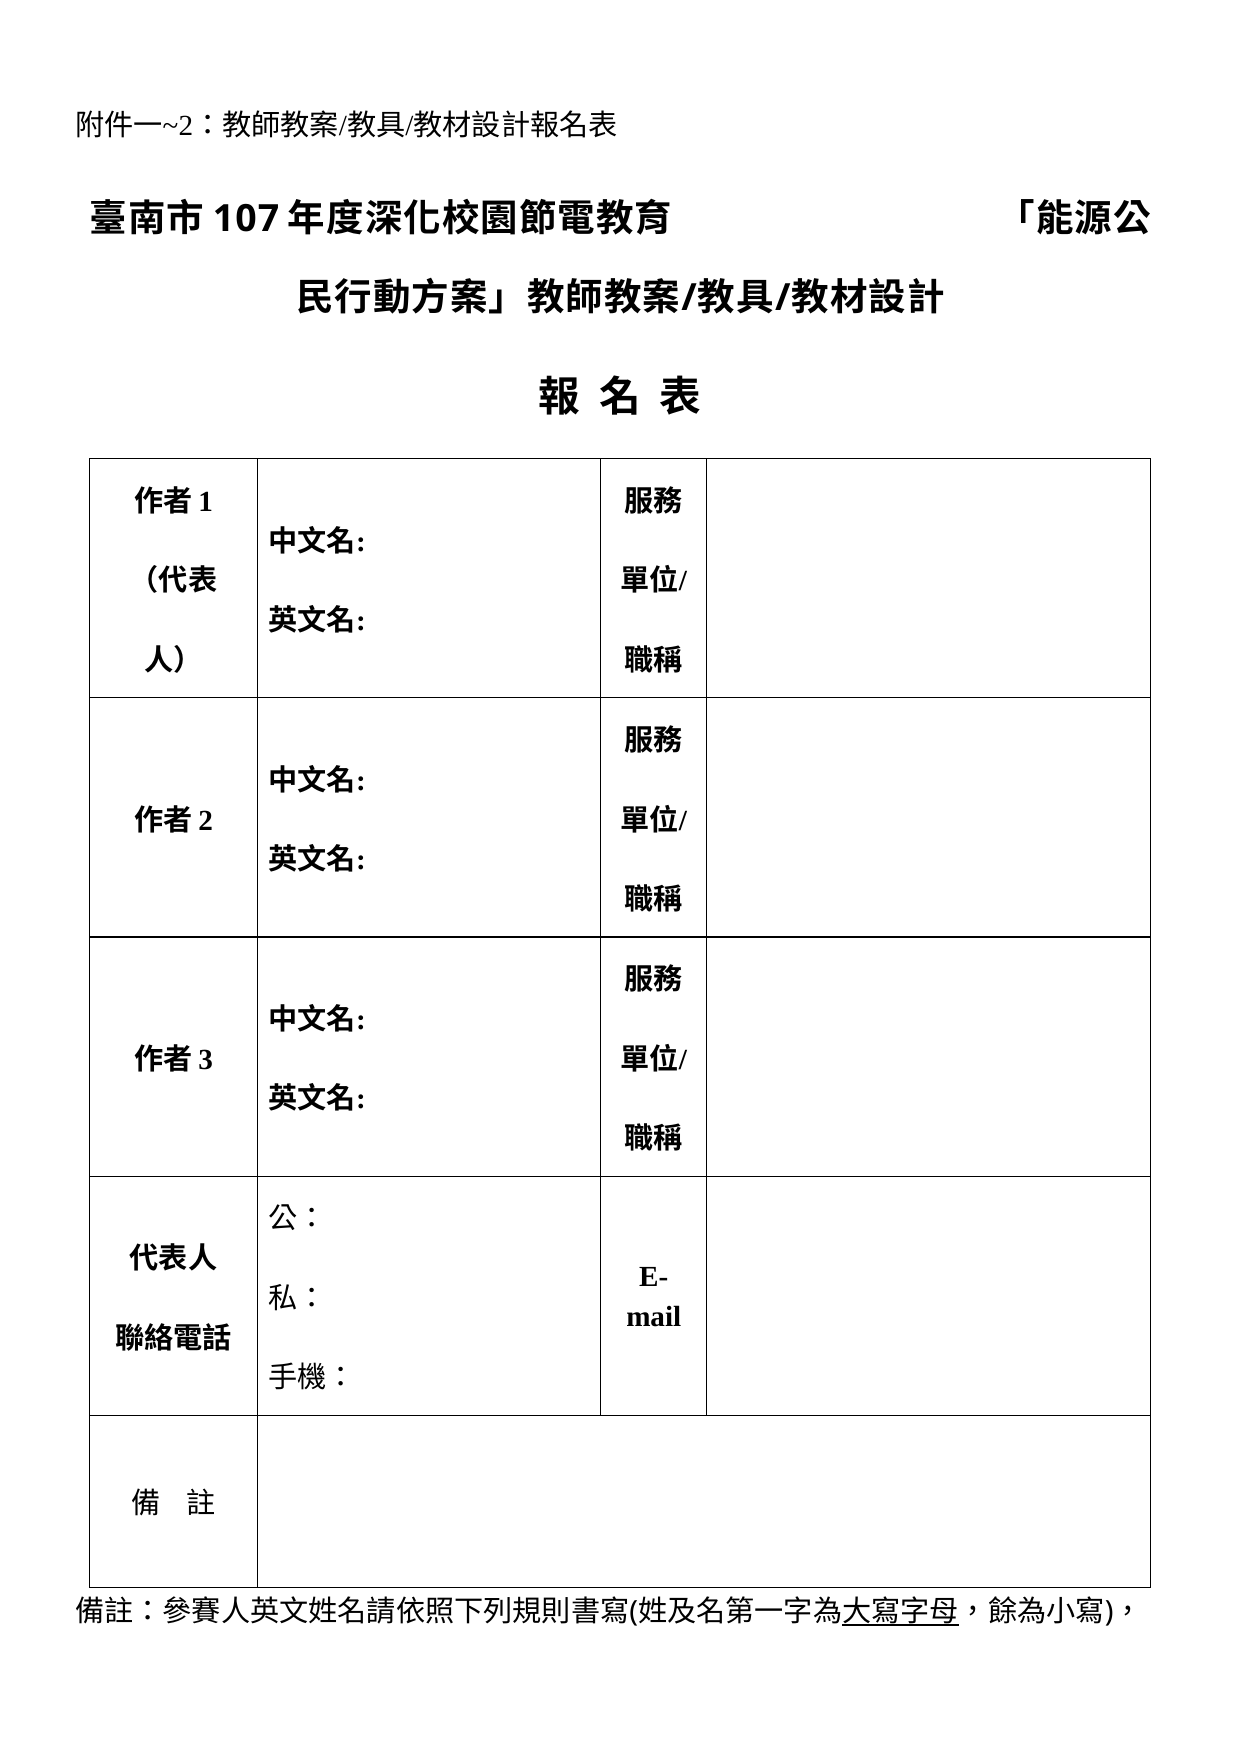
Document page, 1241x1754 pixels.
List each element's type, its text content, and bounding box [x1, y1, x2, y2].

table_header 中文名: 英文名: [258, 459, 600, 697]
table_cell [707, 1177, 1150, 1415]
table_cell 備 註 [90, 1416, 257, 1587]
table_cell [258, 1416, 1150, 1587]
table_cell 服務單位/職稱 [601, 938, 706, 1176]
table_cell 服務單位/職稱 [601, 698, 706, 936]
table_cell E-mail [601, 1177, 706, 1415]
table_header [707, 459, 1150, 697]
table_cell [707, 698, 1150, 936]
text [75, 1588, 1165, 1630]
table_cell 中文名: 英文名: [258, 698, 600, 936]
table_cell 代表人 聯絡電話 [90, 1177, 257, 1415]
table_cell [707, 938, 1150, 1176]
table_cell 公： 私： 手機： [258, 1177, 600, 1415]
table_cell 作者3 [90, 938, 257, 1176]
table_cell 中文名: 英文名: [258, 938, 600, 1176]
table_cell 作者2 [90, 698, 257, 936]
text 報 名 表 [75, 354, 1165, 433]
text 附件一~2：教師教案/教具/教材設計報名表 [75, 83, 1165, 163]
table_header 服務單位/職稱 [601, 459, 706, 697]
text 臺南市107年度深化校園節電教育 「能源公民行動方案」教師教案/教具/教材設計 [75, 175, 1165, 334]
table_header 作者1 （代表人） [90, 459, 257, 697]
